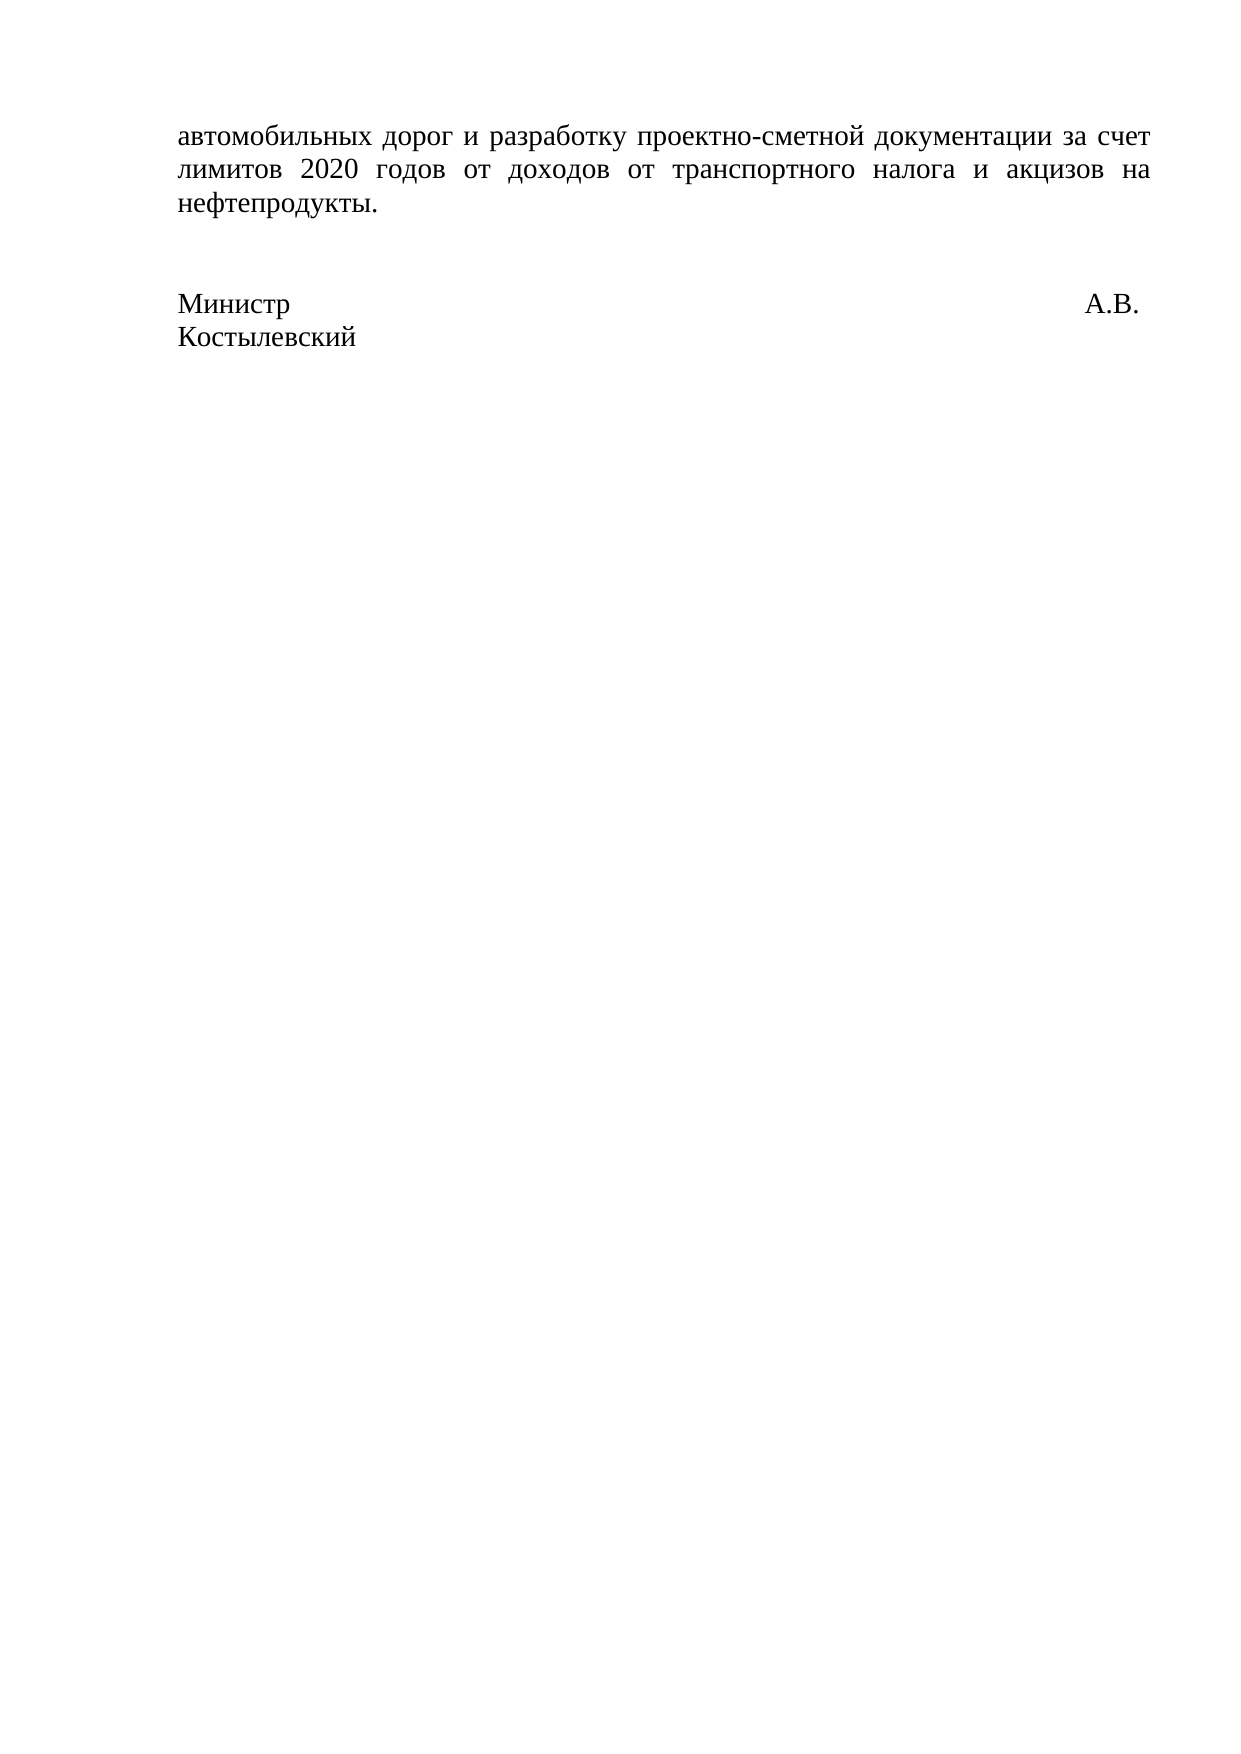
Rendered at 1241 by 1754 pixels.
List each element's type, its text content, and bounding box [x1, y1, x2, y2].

text Министр А.В. Костылевский [177, 286, 1152, 353]
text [177, 118, 1152, 219]
